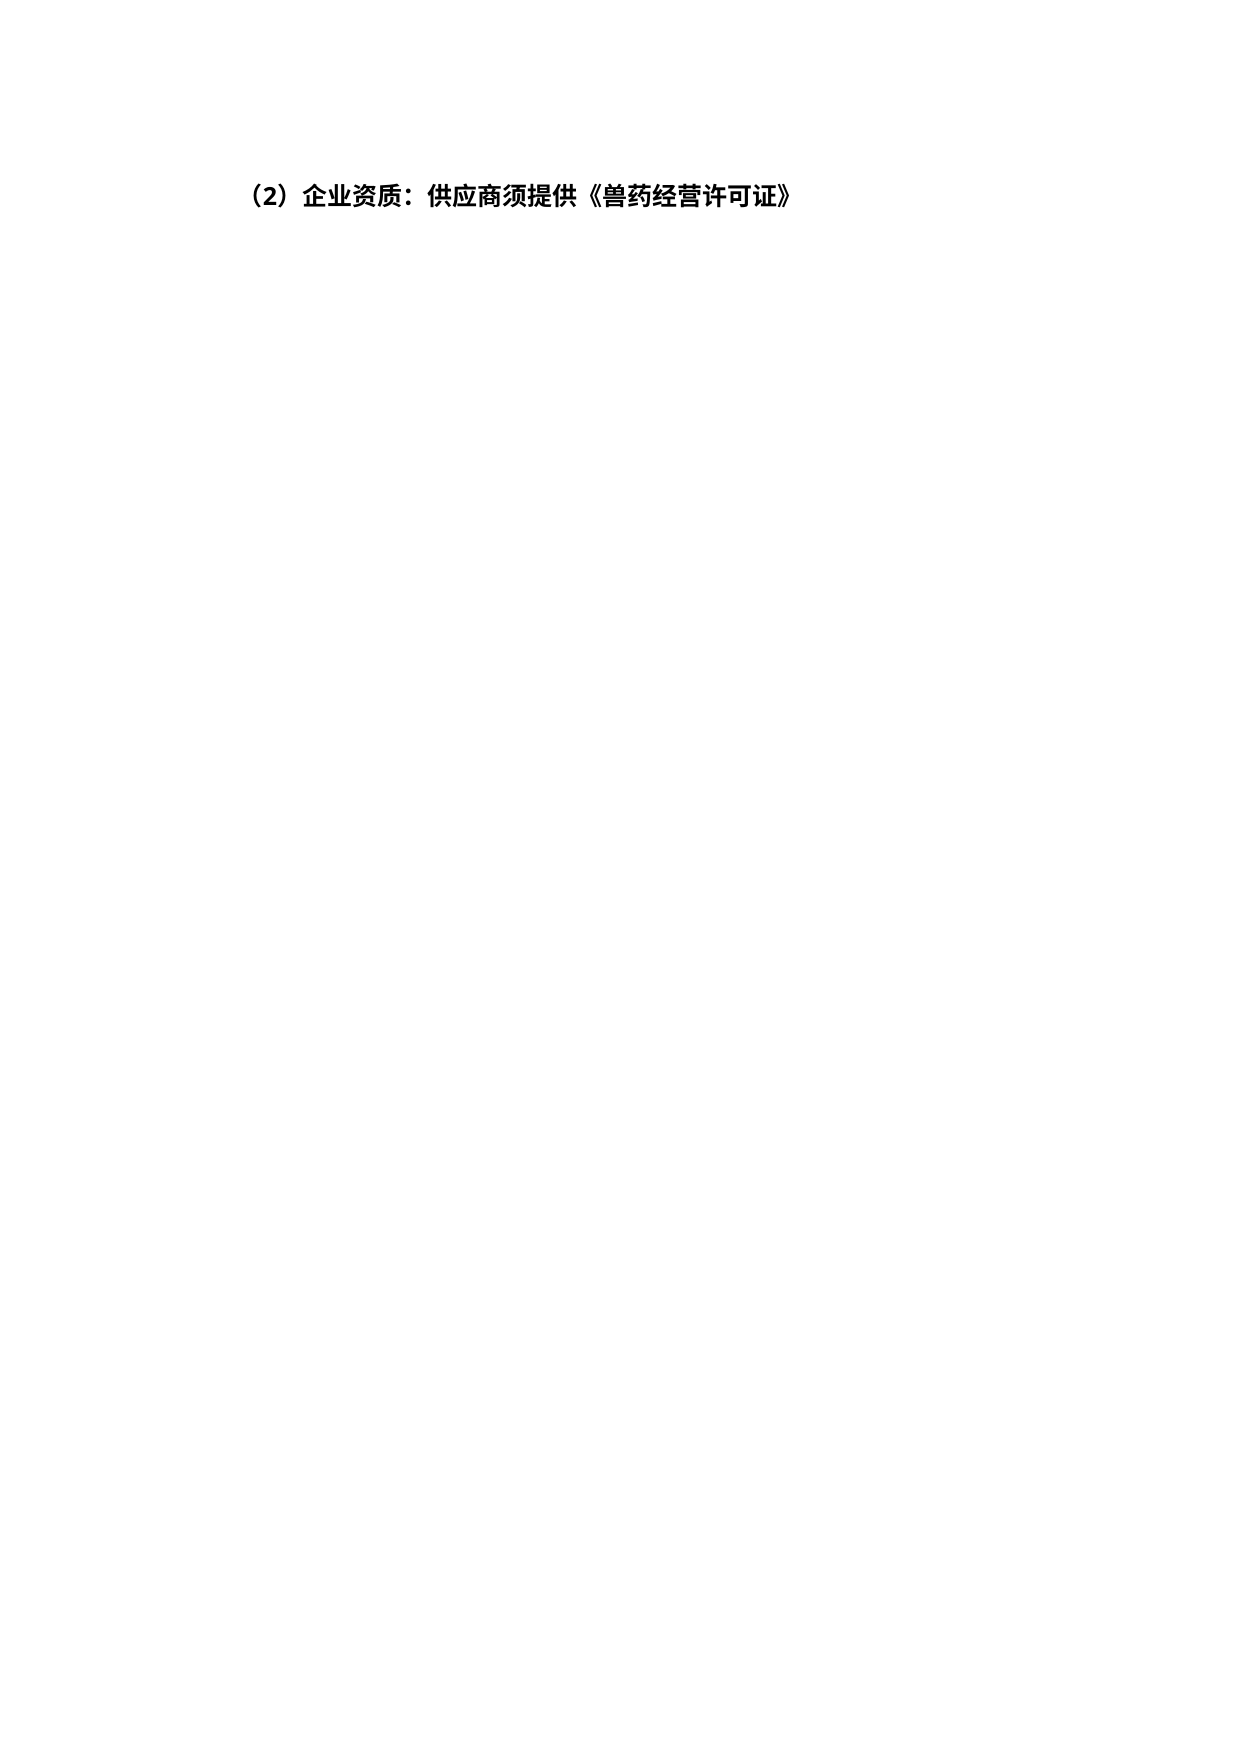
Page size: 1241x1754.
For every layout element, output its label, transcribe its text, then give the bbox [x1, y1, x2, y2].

text （2）企业资质：供应商须提供《兽药经营许可证》 [187, 162, 1049, 227]
